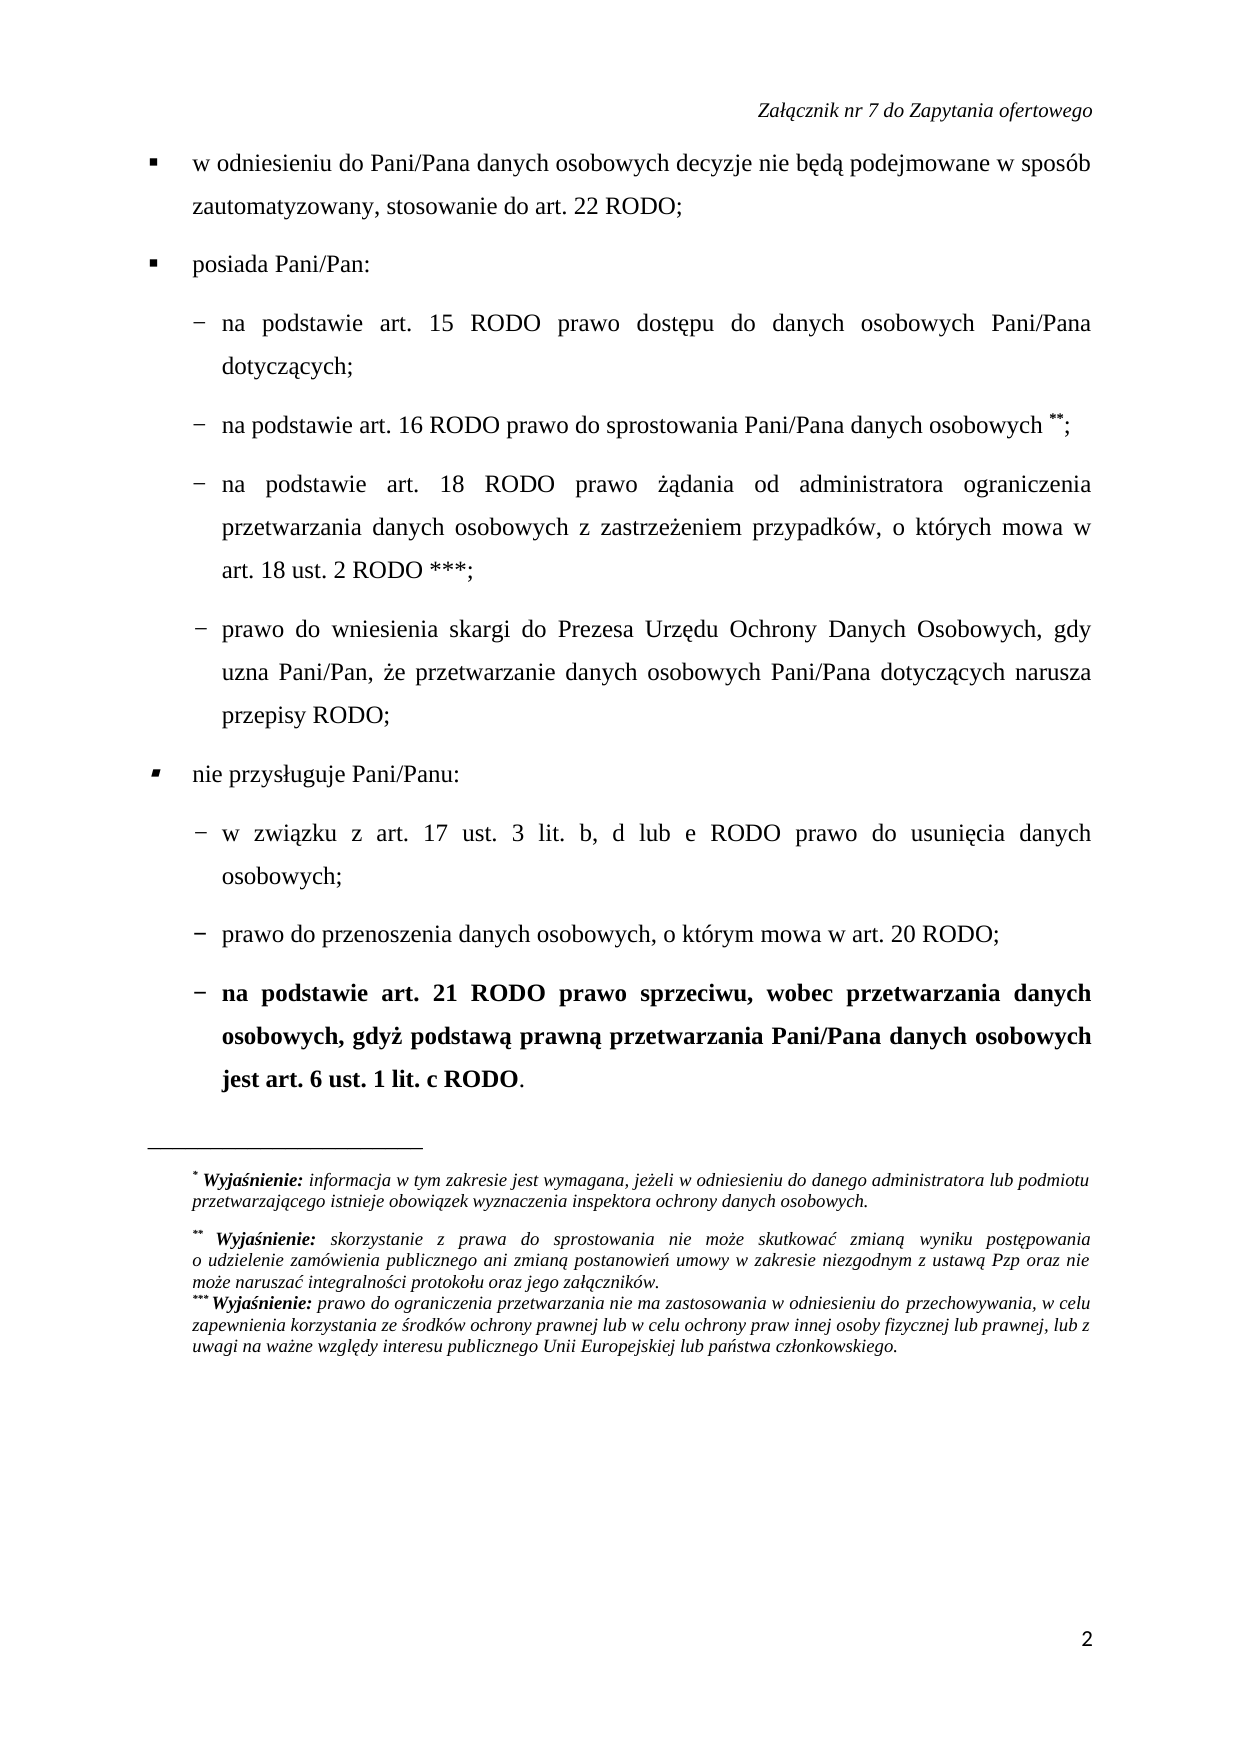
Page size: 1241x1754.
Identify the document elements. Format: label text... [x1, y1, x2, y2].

list na podstawie art. 16 RODO prawo do sprostowania Pani/Pana danych osobowych **; [192, 410, 1092, 439]
list *** Wyjaśnienie: prawo do ograniczenia przetwarzania nie ma zastosowania w odniesieniu do przechowywania, w celu zapewnienia korzystania ze środków ochrony prawnej lub w celu ochrony praw innej osoby fizycznej lub prawnej, lub z uwagi na ważne względy interesu publicznego Unii Europejskiej lub państwa członkowskiego. [192, 1292, 1092, 1357]
list na podstawie art. 21 RODO prawo sprzeciwu, wobec przetwarzania danych osobowych, gdyż podstawą prawną przetwarzania Pani/Pana danych osobowych jest art. 6 ust. 1 lit. c RODO. [192, 978, 1092, 1093]
list w związku z art. 17 ust. 3 lit. b, d lub e RODO prawo do usunięcia danych osobowych; [192, 818, 1092, 889]
text * Wyjaśnienie: informacja w tym zakresie jest wymagana, jeżeli w odniesieniu do danego administratora lub podmiotu przetwarzającego istnieje obowiązek wyznaczenia inspektora ochrony danych osobowych. [192, 1169, 1092, 1212]
list prawo do wniesienia skargi do Prezesa Urzędu Ochrony Danych Osobowych, gdy uzna Pani/Pan, że przetwarzanie danych osobowych Pani/Pana dotyczących narusza przepisy RODO; [192, 614, 1092, 729]
text ______________________ [148, 1123, 1092, 1152]
list na podstawie art. 15 RODO prawo dostępu do danych osobowych Pani/Pana dotyczących; [192, 308, 1092, 380]
list posiada Pani/Pan: [148, 249, 1092, 278]
list na podstawie art. 18 RODO prawo żądania od administratora ograniczenia przetwarzania danych osobowych z zastrzeżeniem przypadków, o których mowa w art. 18 ust. 2 RODO ***; [192, 469, 1092, 584]
list prawo do przenoszenia danych osobowych, o którym mowa w art. 20 RODO; [192, 919, 1092, 948]
list w odniesieniu do Pani/Pana danych osobowych decyzje nie będą podejmowane w sposób zautomatyzowany, stosowanie do art. 22 RODO; [148, 148, 1092, 219]
list nie przysługuje Pani/Panu: [148, 759, 1092, 788]
list ** Wyjaśnienie: skorzystanie z prawa do sprostowania nie może skutkować zmianą wyniku postępowania o udzielenie zamówienia publicznego ani zmianą postanowień umowy w zakresie niezgodnym z ustawą Pzp oraz nie może naruszać integralności protokołu oraz jego załączników. [192, 1228, 1092, 1292]
